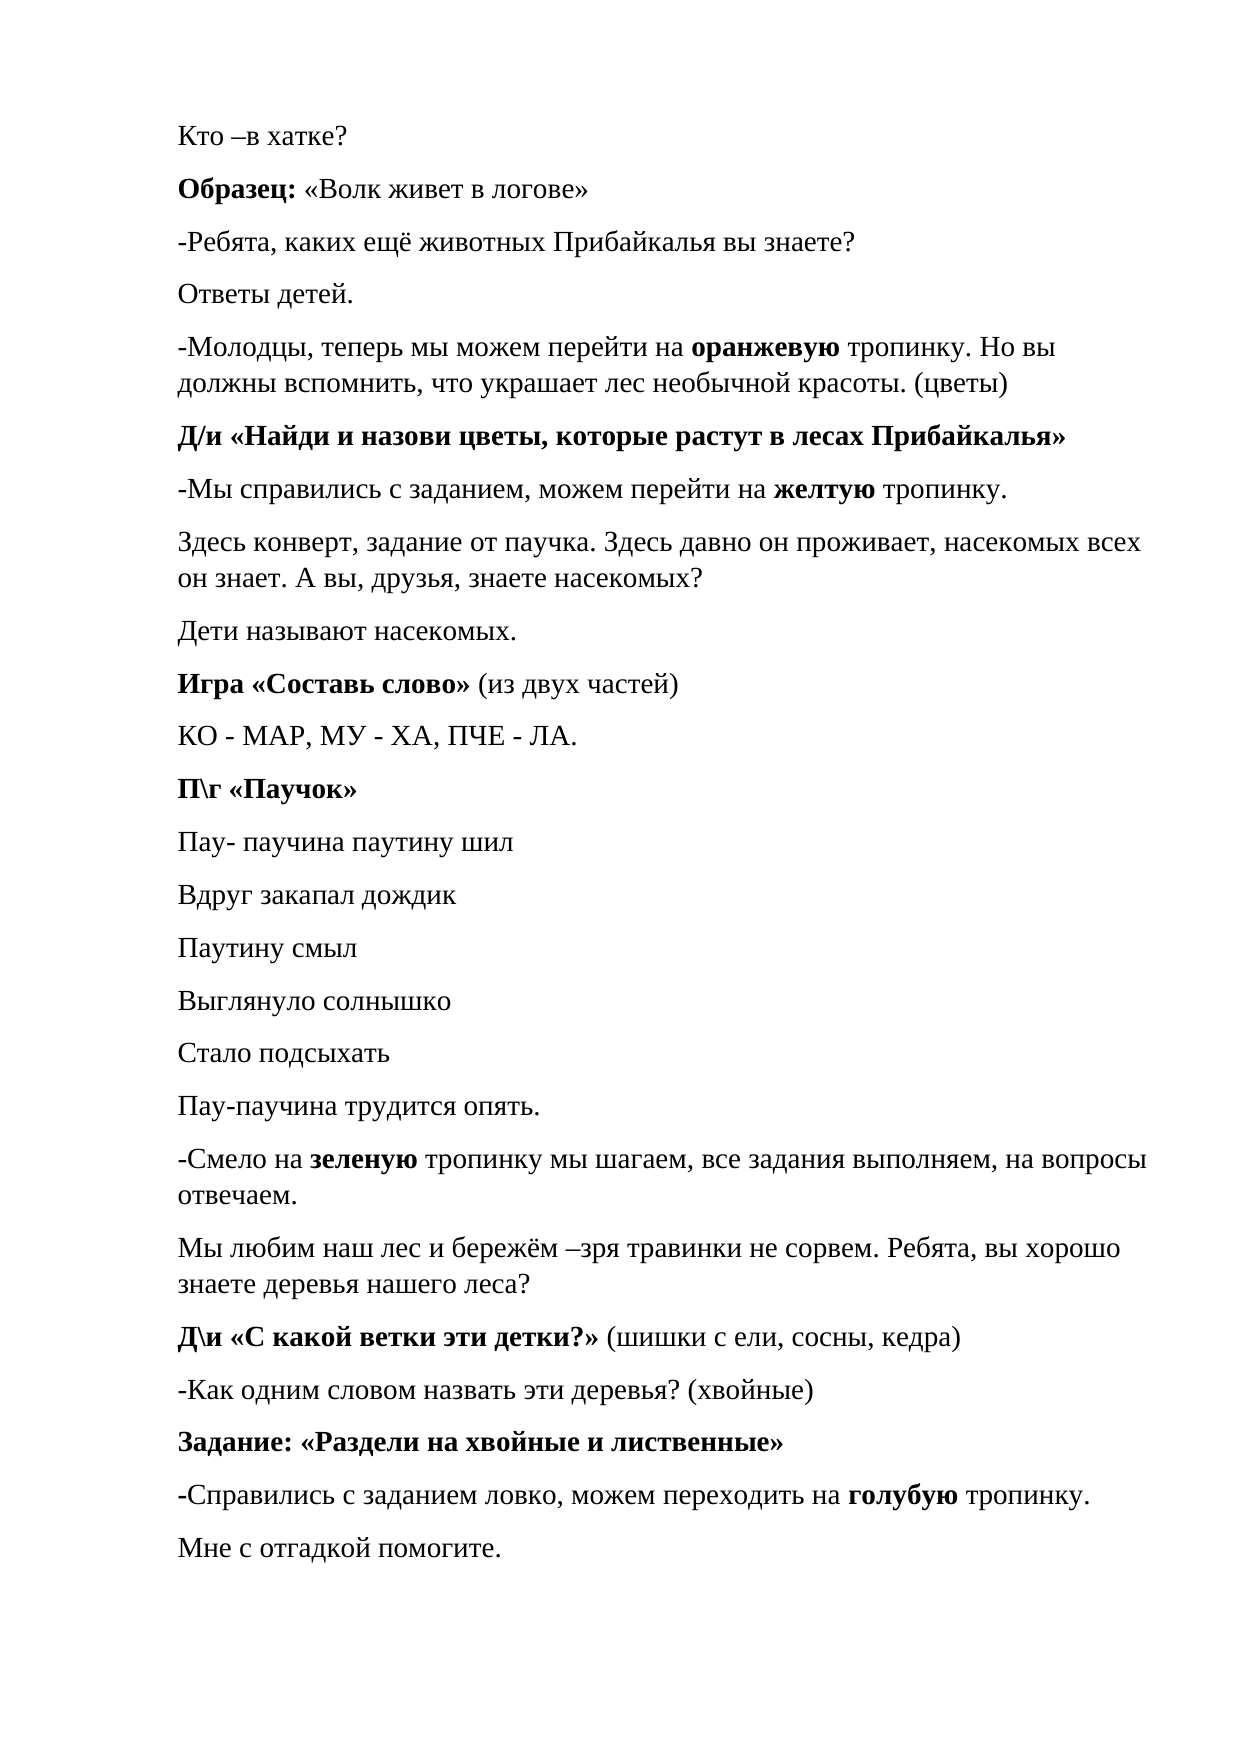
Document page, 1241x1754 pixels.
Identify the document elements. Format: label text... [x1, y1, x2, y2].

text Ответы детей. [177, 277, 1152, 310]
text КО - МАР, МУ - ХА, ПЧЕ - ЛА. [177, 718, 1152, 752]
text -Молодцы, теперь мы можем перейти на оранжевую тропинку. Но вы должны вспомнить, что украшает лес необычной красоты. (цветы) [177, 329, 1152, 399]
text Дети называют насекомых. [177, 613, 1152, 646]
text Мне с отгадкой помогите. [177, 1530, 1152, 1564]
text Здесь конверт, задание от паучка. Здесь давно он проживает, насекомых всех он знает. А вы, друзья, знаете насекомых? [177, 524, 1152, 594]
text Вдруг закапал дождик [177, 877, 1152, 911]
text Мы любим наш лес и бережём –зря травинки не сорвем. Ребята, вы хорошо знаете деревья нашего леса? [177, 1230, 1152, 1300]
text Пау- паучина паутину шил [177, 824, 1152, 858]
text -Ребята, каких ещё животных Прибайкалья вы знаете? [177, 224, 1152, 257]
text -Смело на зеленую тропинку мы шагаем, все задания выполняем, на вопросы отвечаем. [177, 1141, 1152, 1211]
text Выглянуло солнышко [177, 983, 1152, 1016]
text Паутину смыл [177, 930, 1152, 963]
text Кто –в хатке? [177, 118, 1152, 152]
text Образец: «Волк живет в логове» [177, 171, 1152, 204]
text -Как одним словом назвать эти деревья? (хвойные) [177, 1372, 1152, 1405]
text Д/и «Найди и назови цветы, которые растут в лесах Прибайкалья» [177, 418, 1152, 452]
text Задание: «Раздели на хвойные и лиственные» [177, 1424, 1152, 1458]
text Пау-паучина трудится опять. [177, 1088, 1152, 1122]
text П\г «Паучок» [177, 771, 1152, 805]
text Игра «Составь слово» (из двух частей) [177, 666, 1152, 699]
text Д\и «С какой ветки эти детки?» (шишки с ели, сосны, кедра) [177, 1319, 1152, 1352]
text -Мы справились с заданием, можем перейти на желтую тропинку. [177, 471, 1152, 505]
text Стало подсыхать [177, 1035, 1152, 1069]
text -Справились с заданием ловко, можем переходить на голубую тропинку. [177, 1477, 1152, 1511]
